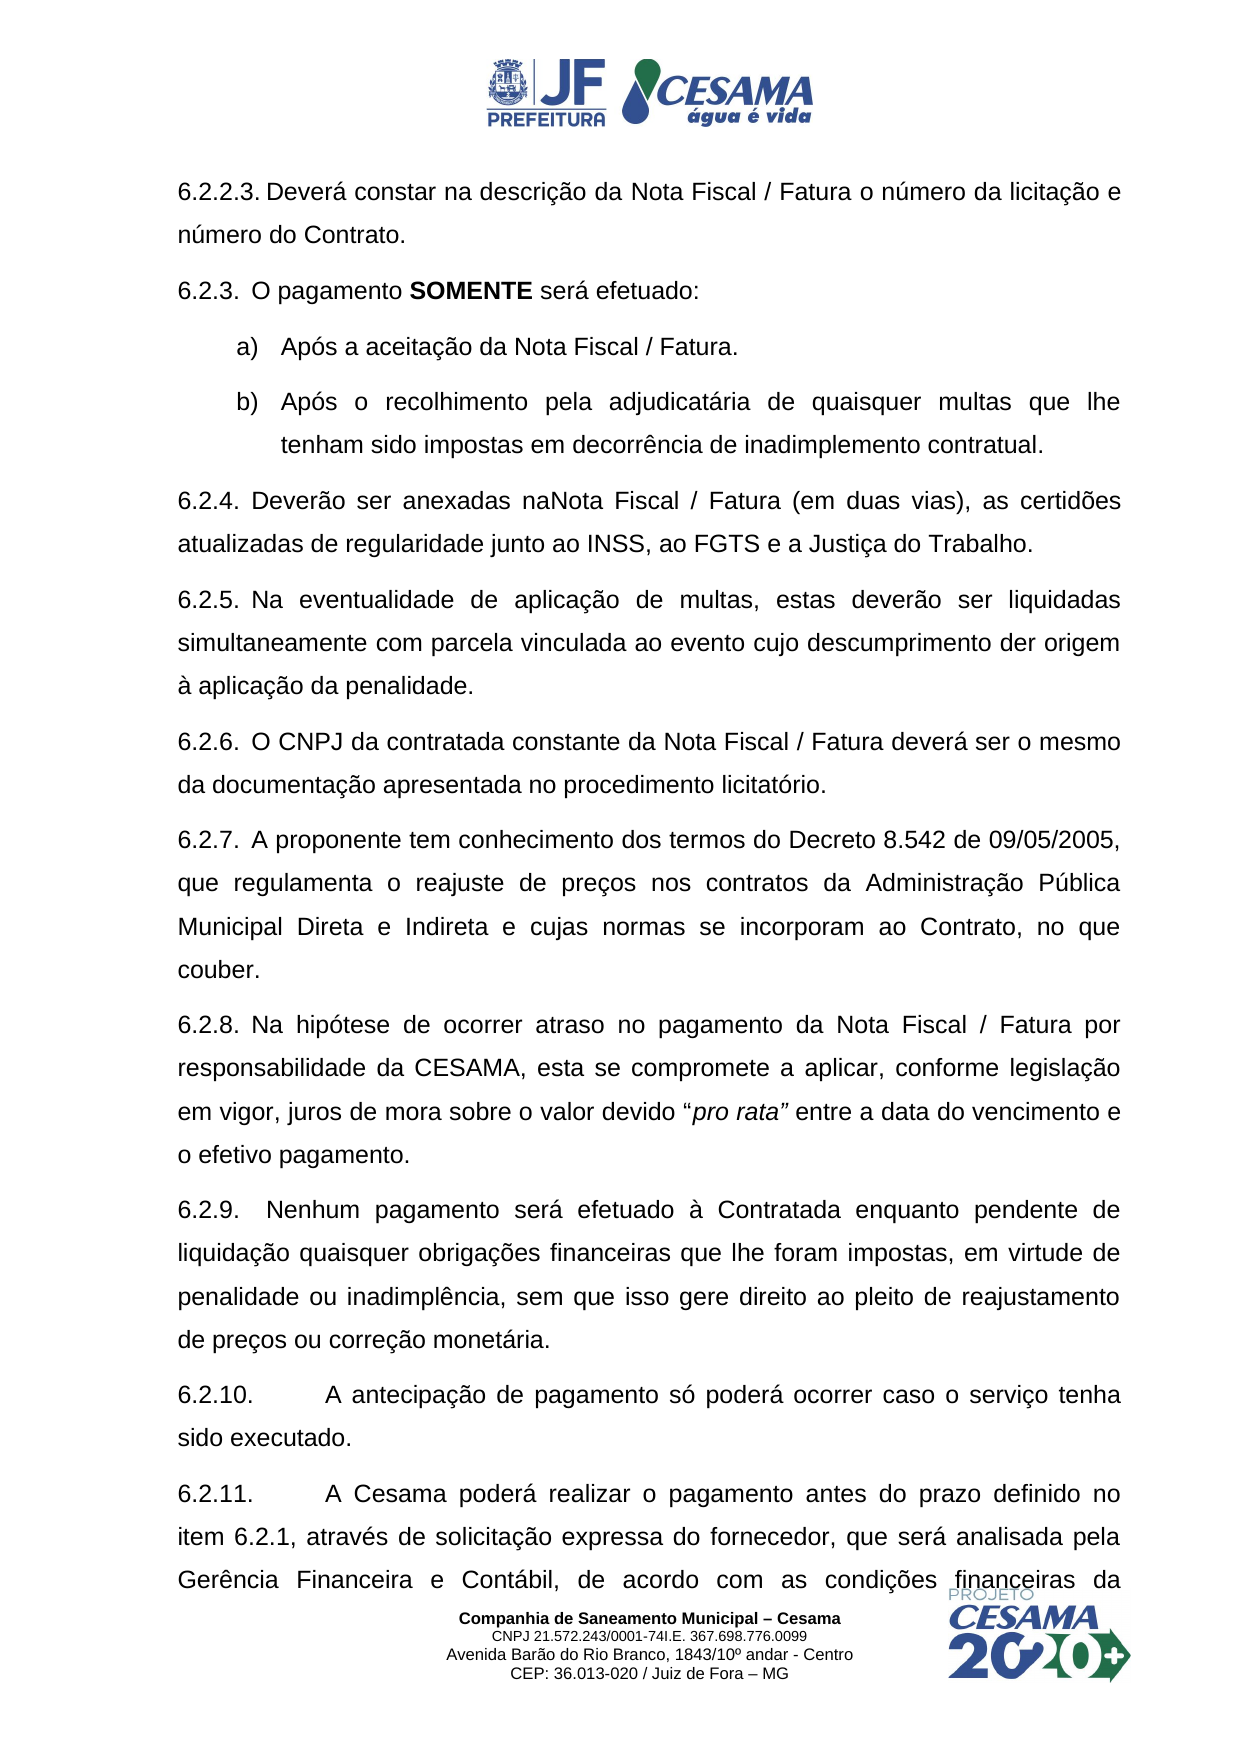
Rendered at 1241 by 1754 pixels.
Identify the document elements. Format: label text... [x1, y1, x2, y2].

list Na eventualidade de aplicação de multas, estas deverão ser liquidadas simultaneamente com parcela vinculada ao evento cujo descumprimento der origem à aplicação da penalidade. [177, 585, 1122, 700]
list Deverão ser anexadas naNota Fiscal / Fatura (em duas vias), as certidões atualizadas de regularidade junto ao INSS, ao FGTS e a Justiça do Trabalho. [177, 486, 1122, 558]
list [177, 1479, 1122, 1594]
list O pagamento SOMENTE será efetuado: [177, 276, 1122, 305]
text a) Após a aceitação da Nota Fiscal / Fatura. [236, 332, 1122, 360]
picture [486, 59, 813, 127]
list A proponente tem conhecimento dos termos do Decreto 8.542 de 09/05/2005, que regulamenta o reajuste de preços nos contratos da Administração Pública Municipal Direta e Indireta e cujas normas se incorporam ao Contrato, no que couber. [177, 825, 1122, 983]
list Na hipótese de ocorrer atraso no pagamento da Nota Fiscal / Fatura por responsabilidade da CESAMA, esta se compromete a aplicar, conforme legislação em vigor, juros de mora sobre o valor devido “pro rata” entre a data do vencimento e o efetivo pagamento. [177, 1010, 1122, 1168]
list Nenhum pagamento será efetuado à Contratada enquanto pendente de liquidação quaisquer obrigações financeiras que lhe foram impostas, em virtude de penalidade ou inadimplência, sem que isso gere direito ao pleito de reajustamento de preços ou correção monetária. [177, 1195, 1122, 1353]
picture [948, 1588, 1131, 1683]
text b) Após o recolhimento pela adjudicatária de quaisquer multas que lhe tenham sido impostas em decorrência de inadimplemento contratual. [236, 387, 1122, 459]
list A antecipação de pagamento só poderá ocorrer caso o serviço tenha sido executado. [177, 1380, 1122, 1452]
list O CNPJ da contratada constante da Nota Fiscal / Fatura deverá ser o mesmo da documentação apresentada no procedimento licitatório. [177, 727, 1122, 798]
list Deverá constar na descrição da Nota Fiscal / Fatura o número da licitação e número do Contrato. [177, 177, 1122, 249]
